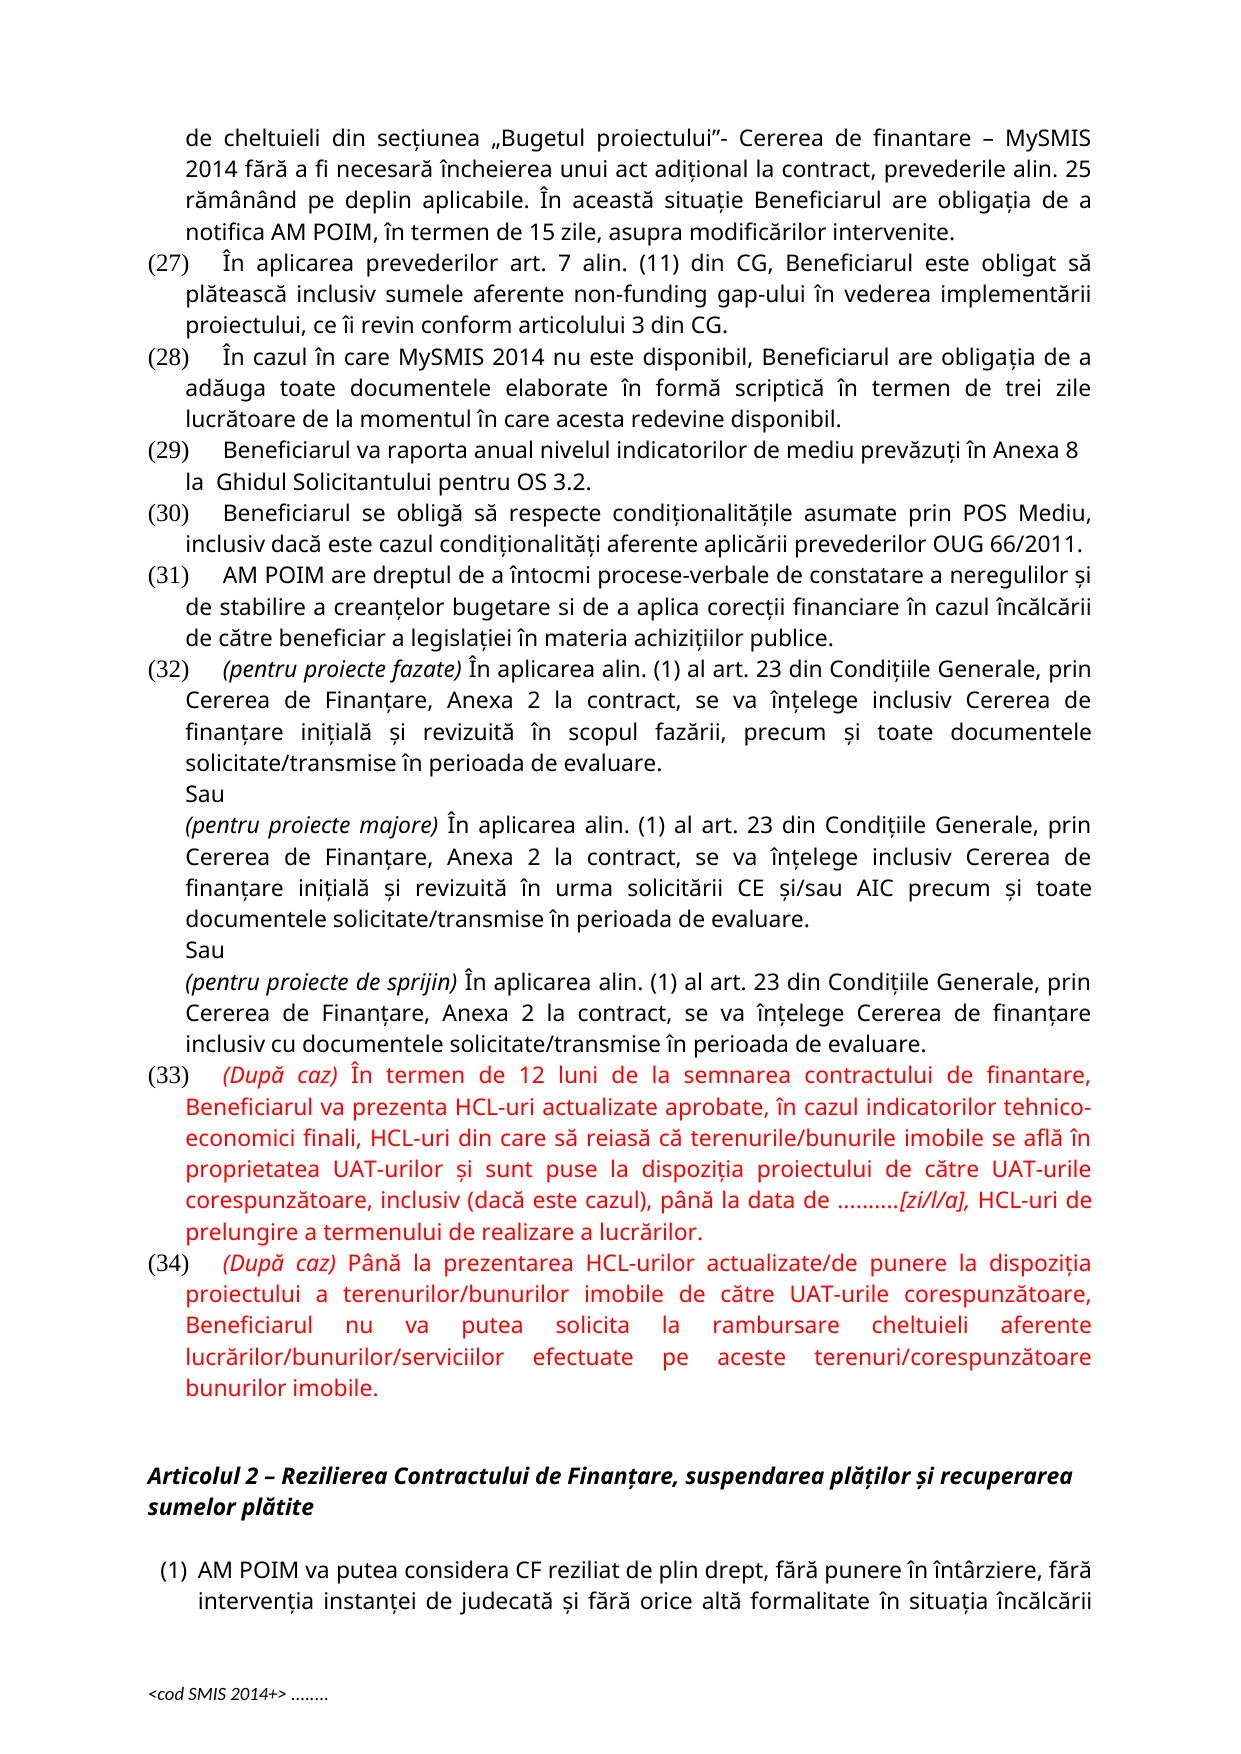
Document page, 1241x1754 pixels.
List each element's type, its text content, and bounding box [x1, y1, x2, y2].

subtitle Articolul 2 – Rezilierea Contractului de Finanţare, suspendarea plăţilor şi recuperarea sumelor plătite [148, 1460, 1092, 1522]
list (După caz) În termen de 12 luni de la semnarea contractului de finantare, Beneficiarul va prezenta HCL-uri actualizate aprobate, în cazul indicatorilor tehnico-economici finali, HCL-uri din care să reiasă că terenurile/bunurile imobile se află în proprietatea UAT-urilor și sunt puse la dispoziția proiectului de către UAT-urile corespunzătoare, inclusiv (dacă este cazul), până la data de ..........[zi/l/a], HCL-uri de prelungire a termenului de realizare a lucrărilor. [148, 1059, 1092, 1247]
list (pentru proiecte fazate) În aplicarea alin. (1) al art. 23 din Condițiile Generale, prin Cererea de Finanțare, Anexa 2 la contract, se va înțelege inclusiv Cererea de finanțare inițială și revizuită în scopul fazării, precum și toate documentele solicitate/transmise în perioada de evaluare. [148, 653, 1092, 778]
text (pentru proiecte majore) În aplicarea alin. (1) al art. 23 din Condițiile Generale, prin Cererea de Finanțare, Anexa 2 la contract, se va înțelege inclusiv Cererea de finanțare inițială și revizuită în urma solicitării CE și/sau AIC precum și toate documentele solicitate/transmise în perioada de evaluare. [185, 809, 1092, 934]
list AM POIM are dreptul de a întocmi procese-verbale de constatare a neregulilor şi de stabilire a creanţelor bugetare si de a aplica corecții financiare în cazul încălcării de către beneficiar a legislației în materia achizițiilor publice. [148, 559, 1092, 653]
list (După caz) Până la prezentarea HCL-urilor actualizate/de punere la dispoziția proiectului a terenurilor/bunurilor imobile de către UAT-urile corespunzătoare, Beneficiarul nu va putea solicita la rambursare cheltuieli aferente lucrărilor/bunurilor/serviciilor efectuate pe aceste terenuri/corespunzătoare bunurilor imobile. [148, 1247, 1092, 1403]
list În cazul în care MySMIS 2014 nu este disponibil, Beneficiarul are obligaţia de a adăuga toate documentele elaborate în formă scriptică în termen de trei zile lucrătoare de la momentul în care acesta redevine disponibil. [148, 341, 1092, 434]
text Sau [185, 934, 1092, 966]
list În aplicarea prevederilor art. 7 alin. (11) din CG, Beneficiarul este obligat să plătească inclusiv sumele aferente non-funding gap-ului în vederea implementării proiectului, ce îi revin conform articolului 3 din CG. [148, 247, 1092, 341]
text (pentru proiecte de sprijin) În aplicarea alin. (1) al art. 23 din Condițiile Generale, prin Cererea de Finanțare, Anexa 2 la contract, se va înțelege Cererea de finanțare inclusiv cu documentele solicitate/transmise în perioada de evaluare. [185, 966, 1092, 1059]
list Beneficiarul va raporta anual nivelul indicatorilor de mediu prevăzuţi în Anexa 8 la Ghidul Solicitantului pentru OS 3.2. [148, 434, 1092, 497]
list Beneficiarul se obligă să respecte condiţionalităţile asumate prin POS Mediu, inclusiv dacă este cazul condiţionalităţi aferente aplicării prevederilor OUG 66/2011. [148, 497, 1092, 559]
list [148, 122, 1092, 247]
text Sau [185, 778, 1092, 809]
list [160, 1554, 1092, 1616]
